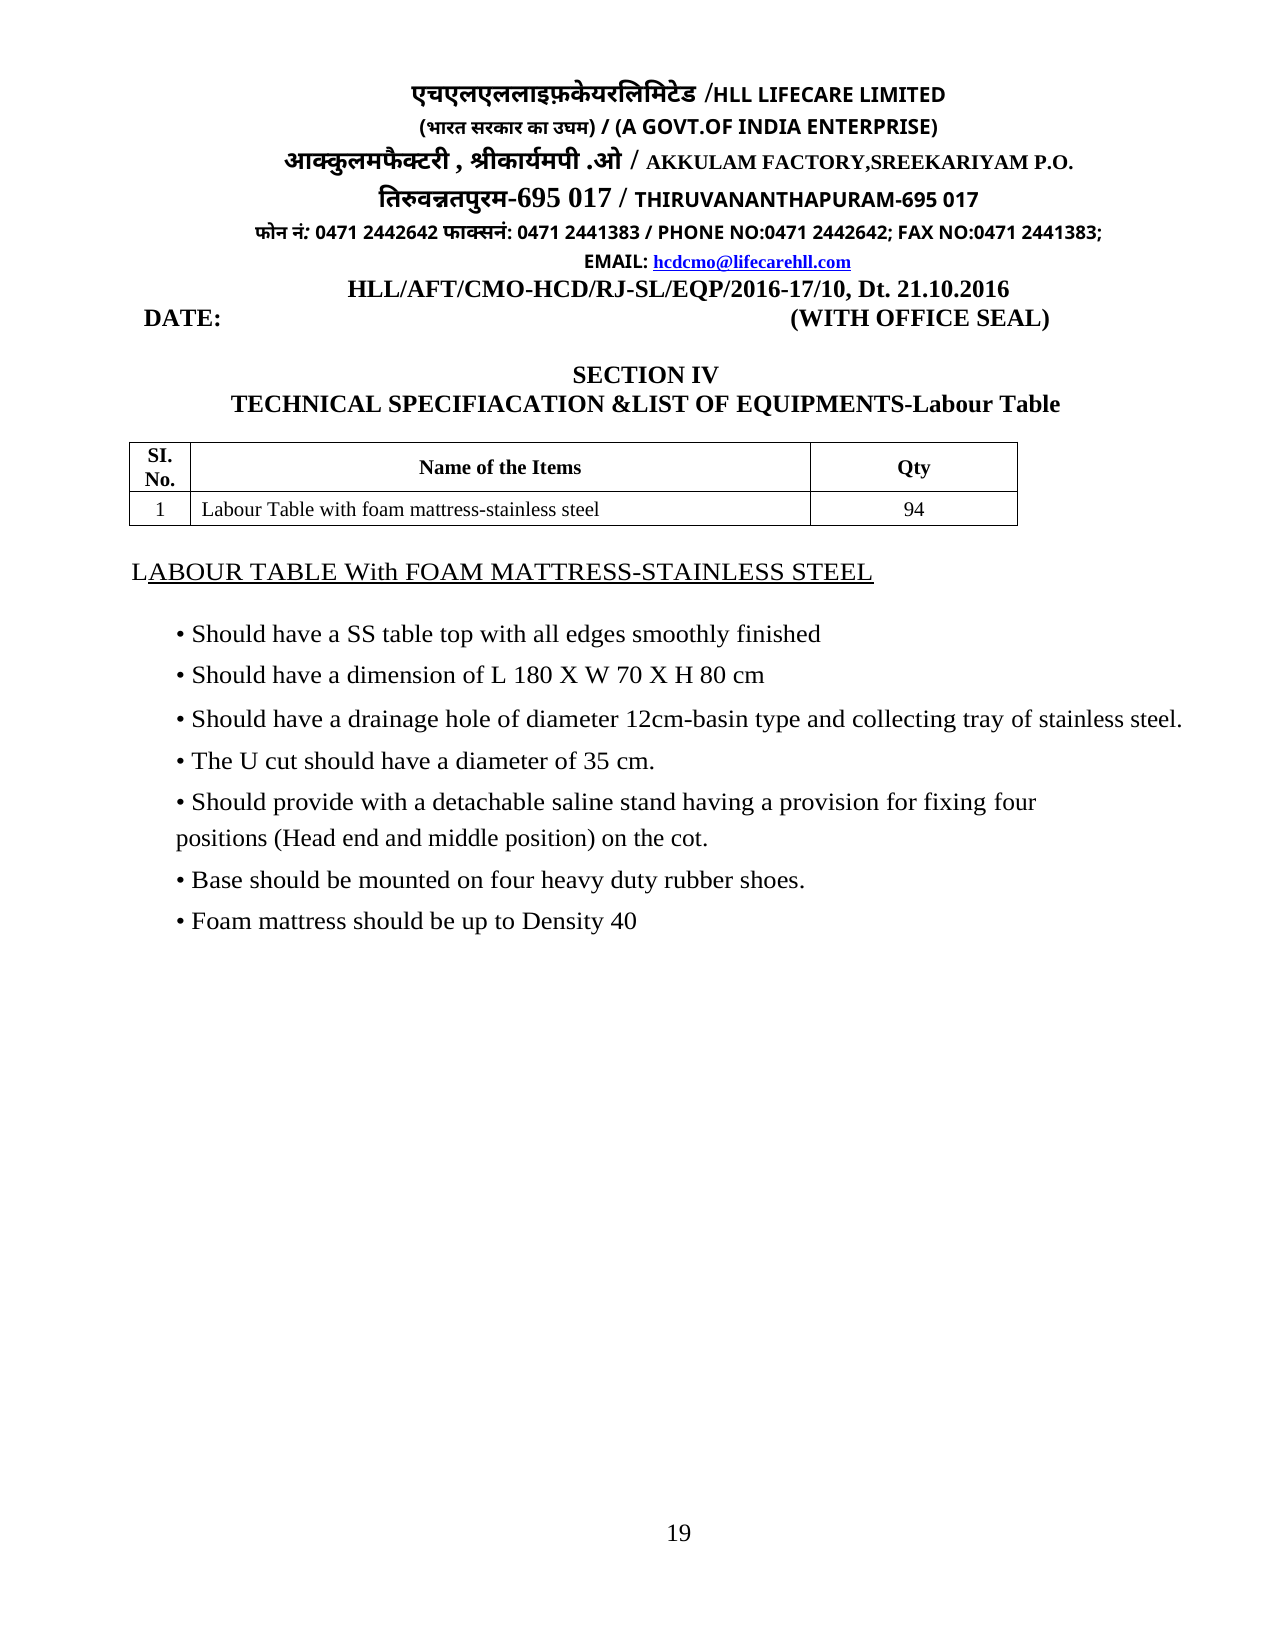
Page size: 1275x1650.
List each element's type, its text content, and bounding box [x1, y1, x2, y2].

table_cell Labour Table with foam mattress-stainless steel [191, 492, 810, 525]
subtitle SECTION IV [131, 360, 1160, 389]
table_cell 94 [811, 492, 1017, 525]
table_header Qty [811, 443, 1017, 491]
text TECHNICAL SPECIFIACATION &LIST OF EQUIPMENTS-Labour Table [131, 389, 1160, 418]
text • The U cut should have a diameter of 35 cm. [176, 748, 1226, 774]
text • Should provide with a detachable saline stand having a provision for fixing four positions (Head end and middle position) on the cot. [176, 782, 1098, 853]
text • Should have a dimension of L 180 X W 70 X H 80 cm [176, 663, 1226, 689]
table_header SI. No. [130, 443, 190, 491]
text • Should have a SS table top with all edges smoothly finished [176, 621, 1226, 647]
text • Base should be mounted on four heavy duty rubber shoes. [176, 867, 1226, 893]
text DATE: (WITH OFFICE SEAL) [144, 303, 1226, 331]
text • Should have a drainage hole of diameter 12cm-basin type and collecting tray of stainless steel. [176, 701, 1224, 734]
text • Foam mattress should be up to Density 40 [176, 909, 1226, 935]
text LABOUR TABLE With FOAM MATTRESS-STAINLESS STEEL [131, 555, 1226, 581]
table_cell 1 [130, 492, 190, 525]
table_header Name of the Items [191, 443, 810, 491]
